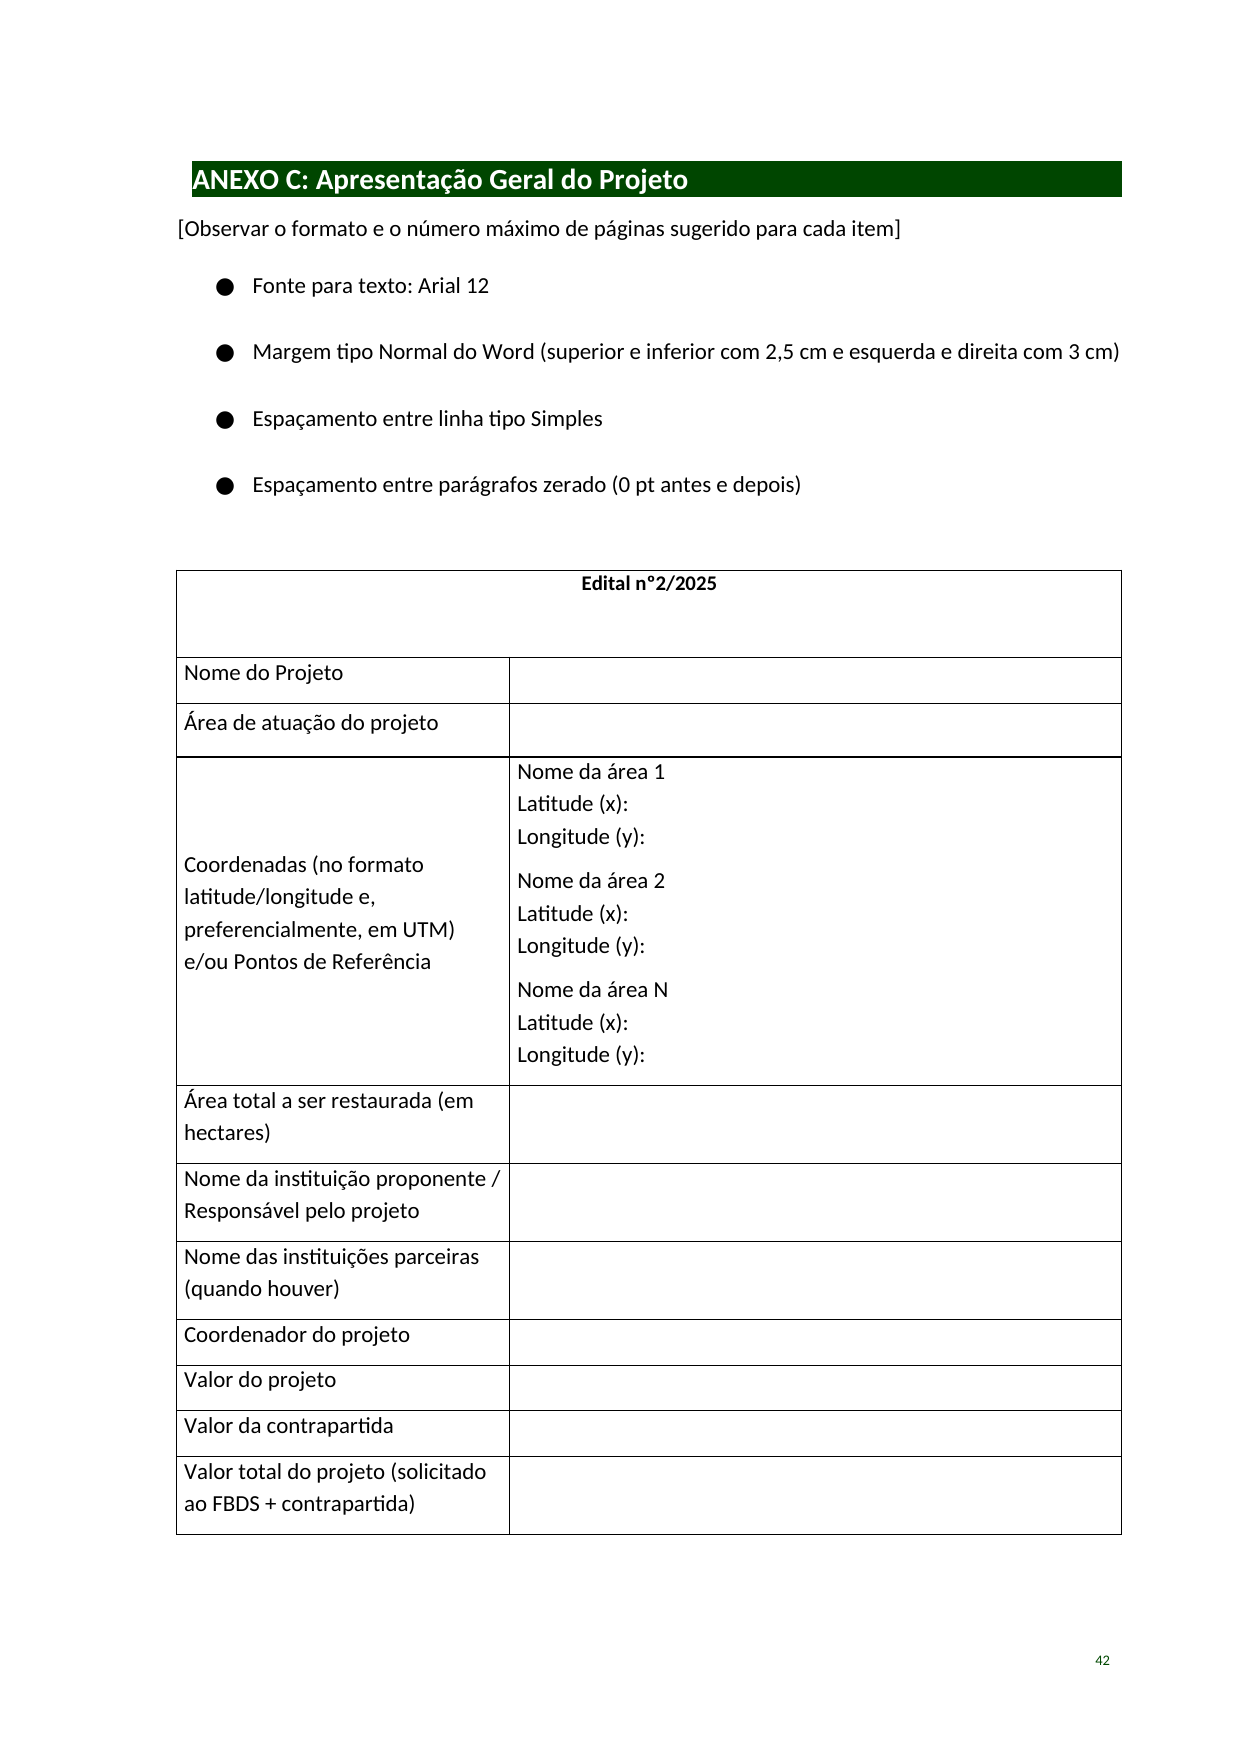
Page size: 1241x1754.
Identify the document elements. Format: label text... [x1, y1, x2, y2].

table_cell [510, 704, 1121, 756]
table_cell Coordenador do projeto [177, 1320, 509, 1364]
table_cell Área de atuação do projeto [177, 704, 509, 756]
list Margem tipo Normal do Word (superior e inferior com 2,5 cm e esquerda e direita com 3 cm) [215, 326, 1122, 372]
subtitle ANEXO C: Apresentação Geral do Projeto [192, 161, 1122, 197]
list Espaçamento entre linha tipo Simples [215, 392, 1122, 439]
table_cell Nome do Projeto [177, 658, 509, 703]
table_cell Valor da contrapartida [177, 1411, 509, 1456]
table_cell [510, 1457, 1121, 1534]
table_cell [510, 1164, 1121, 1241]
table_cell Valor do projeto [177, 1366, 509, 1410]
list Espaçamento entre parágrafos zerado (0 pt antes e depois) [215, 458, 1122, 505]
list Fonte para texto: Arial 12 [215, 259, 1122, 306]
table_header Edital nº2/2025 [177, 571, 1121, 657]
table_cell Nome das instituições parceiras (quando houver) [177, 1242, 509, 1319]
table_cell Coordenadas (no formato latitude/longitude e, preferencialmente, em UTM) e/ou Pontos de Referência [177, 758, 509, 1085]
text [Observar o formato e o número máximo de páginas sugerido para cada item] [177, 214, 1122, 242]
table_cell Área total a ser restaurada (em hectares) [177, 1086, 509, 1163]
table_cell [510, 1242, 1121, 1319]
table_cell [510, 658, 1121, 703]
table_cell [510, 1320, 1121, 1364]
table_cell [510, 1411, 1121, 1456]
table_cell Nome da instituição proponente / Responsável pelo projeto [177, 1164, 509, 1241]
table_cell [510, 1086, 1121, 1163]
table_cell [510, 1366, 1121, 1410]
table_cell Valor total do projeto (solicitado ao FBDS + contrapartida) [177, 1457, 509, 1534]
table_cell Nome da área 1 Latitude (x): Longitude (y): Nome da área 2 Latitude (x): Longitude (y): Nome da área N Latitude (x): Longitude (y): [510, 758, 1121, 1085]
